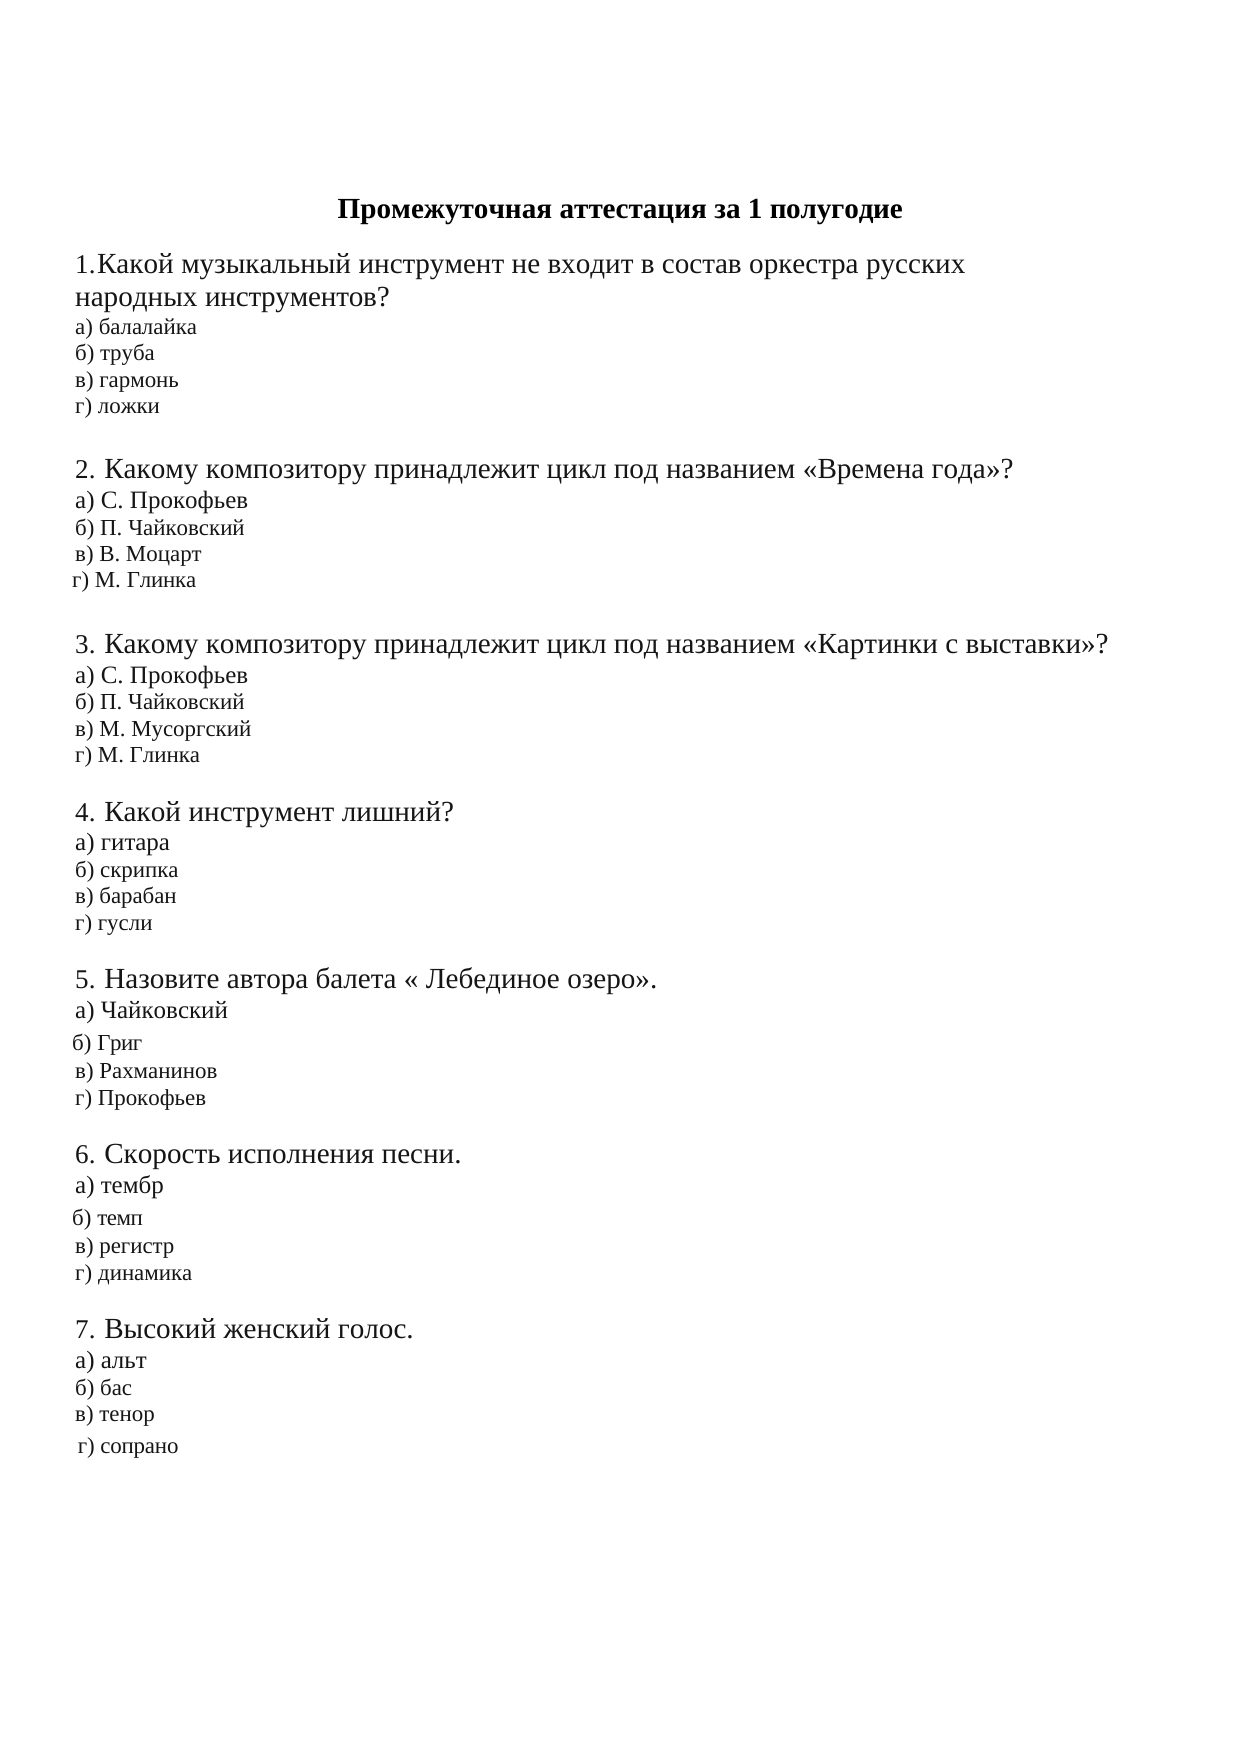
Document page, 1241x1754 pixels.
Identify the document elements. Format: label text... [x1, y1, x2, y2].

text б) П. Чайковский [75, 513, 300, 540]
list Какому композитору принадлежит цикл под названием «Времена года»? а) С. Прокофьев [75, 451, 1013, 513]
text Промежуточная аттестация за 1 полугодие [237, 191, 1003, 225]
text в) тенор [75, 1400, 167, 1427]
list Высокий женский голос. а) альт [75, 1312, 414, 1374]
text в) М. Мусоргский [75, 715, 299, 741]
text в) барабан [75, 883, 207, 909]
text б) Григ [15, 1024, 1166, 1057]
list Какой музыкальный инструмент не входит в состав оркестра русских народных инструментов? [75, 246, 1094, 313]
text в) регистр [75, 1232, 224, 1259]
text а) балалайка [75, 313, 232, 339]
text в) В. Моцарт [75, 540, 300, 566]
list Назовите автора балета « Лебединое озеро». а) Чайковский [75, 962, 657, 1024]
text б) бас [75, 1374, 167, 1400]
text г) Прокофьев [75, 1084, 264, 1110]
text б) труба [75, 339, 232, 366]
text б) П. Чайковский [75, 688, 299, 715]
list Скорость исполнения песни. а) тембр [75, 1137, 462, 1199]
text г) М. Глинка [15, 566, 1166, 593]
text б) скрипка [75, 856, 207, 883]
text г) гусли [75, 909, 207, 935]
text в) Рахманинов [75, 1057, 264, 1084]
text г) динамика [75, 1259, 224, 1285]
text в) гармонь [75, 366, 209, 392]
list Какому композитору принадлежит цикл под названием «Картинки с выставки»? а) С. Прокофьев [75, 626, 1109, 688]
list Какой инструмент лишний? а) гитара [75, 794, 454, 856]
text г) ложки [75, 392, 209, 418]
text г) М. Глинка [75, 741, 299, 767]
text г) сопрано [15, 1427, 1166, 1460]
text б) темп [15, 1199, 1166, 1232]
